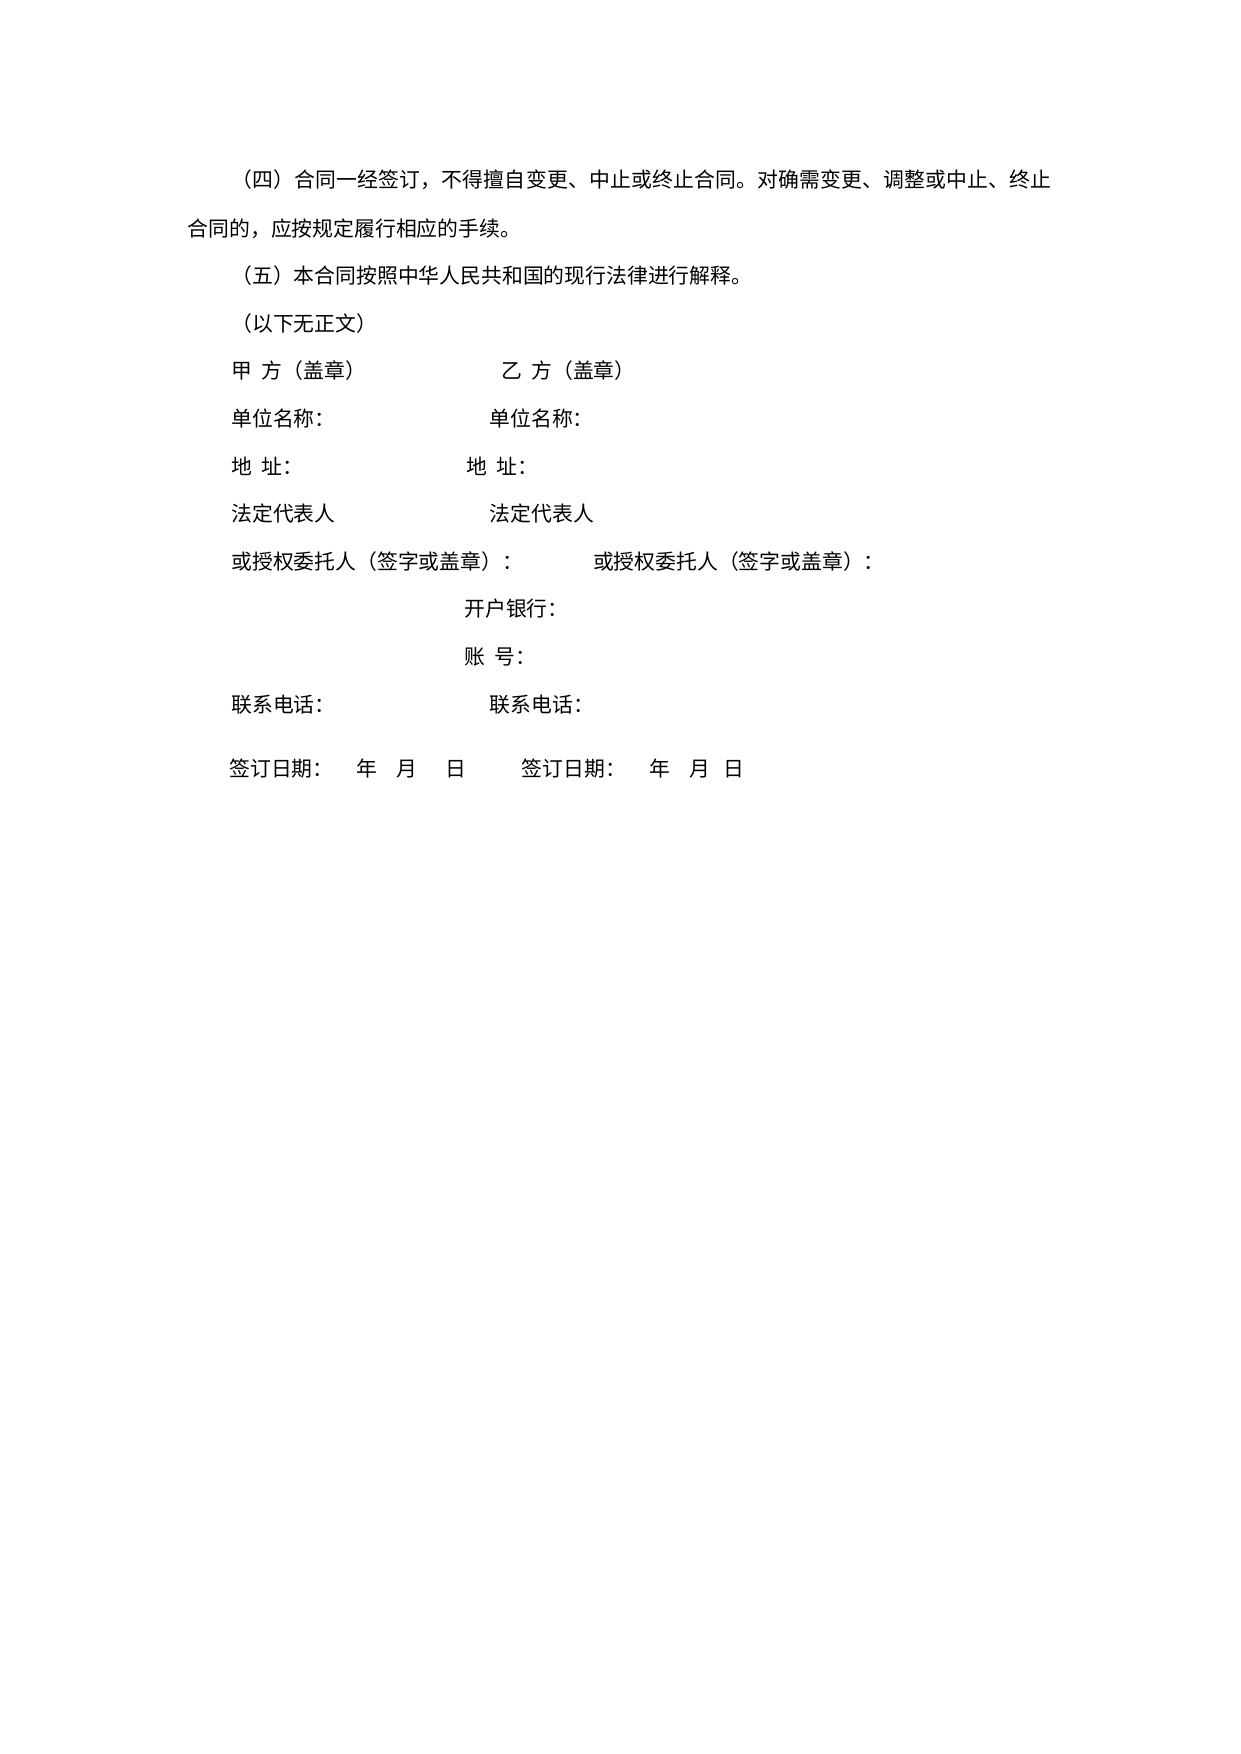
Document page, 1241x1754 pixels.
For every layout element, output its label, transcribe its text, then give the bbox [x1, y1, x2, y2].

text （五）本合同按照中华人民共和国的现行法律进行解释。 [187, 258, 1053, 291]
text 账 号： [187, 639, 1053, 672]
text （四）合同一经签订，不得擅自变更、中止或终止合同。对确需变更、调整或中止、终止合同的，应按规定履行相应的手续。 [187, 162, 1053, 243]
text 签订日期： 年 月 日 签订日期： 年 月 日 [187, 751, 1053, 783]
text 联系电话： 联系电话： [187, 687, 1053, 719]
text 单位名称： 单位名称： [187, 401, 1053, 434]
text 地 址： 地 址： [187, 449, 1053, 481]
text 或授权委托人（签字或盖章）： 或授权委托人（签字或盖章）： [187, 544, 1053, 576]
text （以下无正文） [187, 306, 1053, 338]
text 法定代表人 法定代表人 [187, 496, 1053, 529]
text 甲 方（盖章） 乙 方（盖章） [187, 353, 1053, 386]
text 开户银行： [187, 592, 1053, 624]
